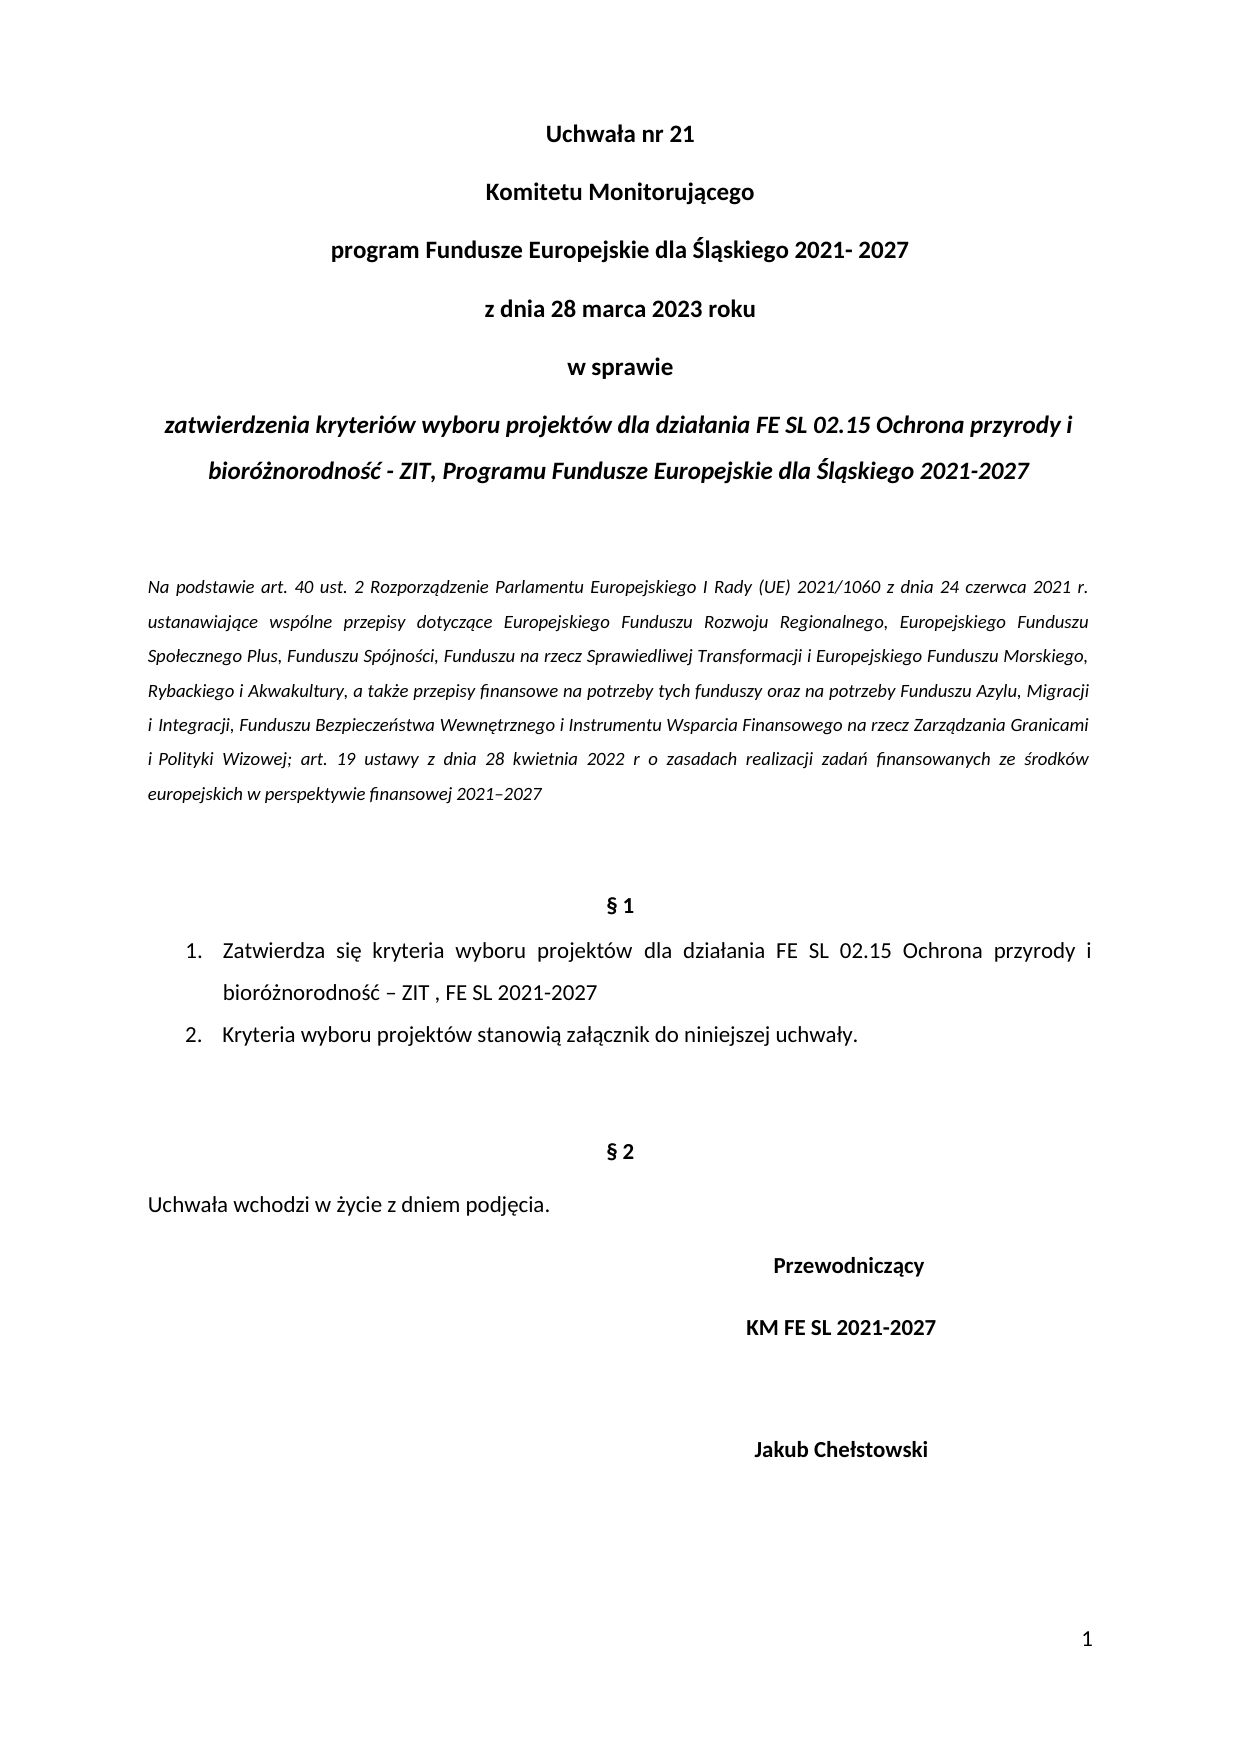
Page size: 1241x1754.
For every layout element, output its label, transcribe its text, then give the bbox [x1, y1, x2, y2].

text z dnia 28 marca 2023 roku [148, 293, 1092, 323]
list Kryteria wyboru projektów stanowią załącznik do niniejszej uchwały. [185, 1020, 1092, 1048]
text program Fundusze Europejskie dla Śląskiego 2021- 2027 [148, 234, 1092, 265]
text Przewodniczący [738, 1251, 960, 1279]
text w sprawie [148, 351, 1092, 382]
text Jakub Chełstowski [590, 1435, 1092, 1463]
text zatwierdzenia kryteriów wyboru projektów dla działania FE SL 02.15 Ochrona przyrody i bioróżnorodność - ZIT, Programu Fundusze Europejskie dla Śląskiego 2021-2027 [148, 409, 1092, 486]
text Uchwała wchodzi w życie z dniem podjęcia. [148, 1190, 1092, 1218]
text KM FE SL 2021-2027 [590, 1313, 1092, 1341]
list Zatwierdza się kryteria wyboru projektów dla działania FE SL 02.15 Ochrona przyrody i bioróżnorodność – ZIT , FE SL 2021-2027 [185, 936, 1092, 1006]
text Uchwała nr 21 [148, 118, 1092, 149]
list § 2 [148, 1137, 1092, 1165]
text § 1 [148, 891, 1092, 919]
text Komitetu Monitorującego [148, 176, 1092, 207]
text Na podstawie art. 40 ust. 2 Rozporządzenie Parlamentu Europejskiego I Rady (UE) 2021/1060 z dnia 24 czerwca 2021 r. ustanawiające wspólne przepisy dotyczące Europejskiego Funduszu Rozwoju Regionalnego, Europejskiego Funduszu Społecznego Plus, Funduszu Spójności, Funduszu na rzecz Sprawiedliwej Transformacji i Europejskiego Funduszu Morskiego, Rybackiego i Akwakultury, a także przepisy finansowe na potrzeby tych funduszy oraz na potrzeby Funduszu Azylu, Migracji i Integracji, Funduszu Bezpieczeństwa Wewnętrznego i Instrumentu Wsparcia Finansowego na rzecz Zarządzania Granicami i Polityki Wizowej; art. 19 ustawy z dnia 28 kwietnia 2022 r o zasadach realizacji zadań finansowanych ze środków europejskich w perspektywie finansowej 2021–2027 [148, 576, 1092, 805]
